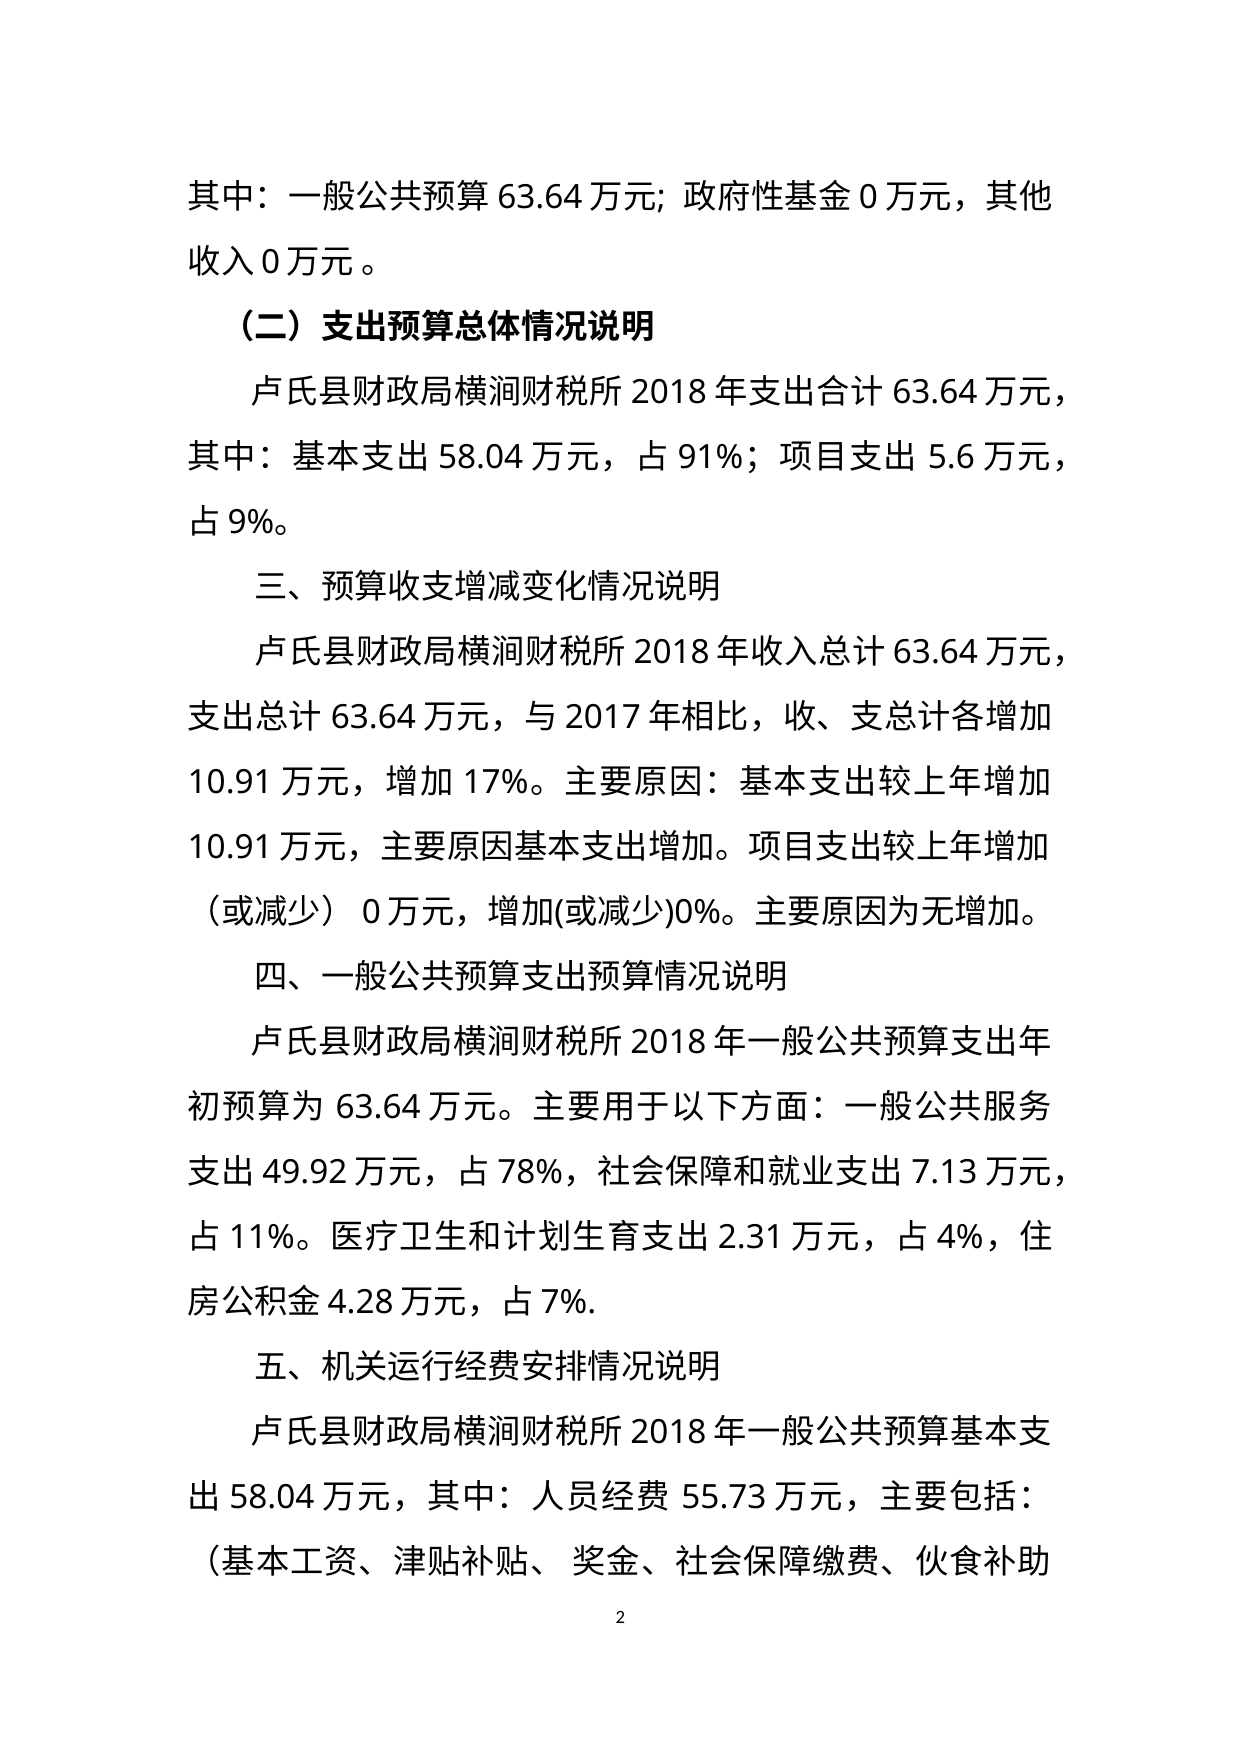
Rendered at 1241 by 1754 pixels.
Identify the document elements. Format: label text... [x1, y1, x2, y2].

text 卢氏县财政局横涧财税所2018年一般公共预算支出年初预算为 63.64万元。主要用于以下方面：一般公共服务支出49.92万元，占78%，社会保障和就业支出 7.13万元，占11%。医疗卫生和计划生育支出2.31万元，占4%，住房公积金4.28万元，占7%. [187, 1007, 1053, 1332]
text 四、一般公共预算支出预算情况说明 [187, 942, 1053, 1007]
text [187, 162, 1053, 292]
text 五、机关运行经费安排情况说明 [187, 1332, 1053, 1397]
text （二）支出预算总体情况说明 [187, 292, 1053, 357]
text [187, 1397, 1053, 1592]
text 三、预算收支增减变化情况说明 [187, 552, 1053, 617]
text 卢氏县财政局横涧财税所2018年收入总计63.64万元，支出总计 63.64万元，与2017年相比，收、支总计各增加10.91万元，增加17%。主要原因：基本支出较上年增加10.91万元，主要原因基本支出增加。项目支出较上年增加（或减少） 0万元，增加(或减少)0%。主要原因为无增加。 [187, 617, 1053, 942]
text 卢氏县财政局横涧财税所2018年支出合计 63.64万元，其中：基本支出58.04万元，占91%；项目支出 5.6万元，占9%。 [187, 357, 1053, 552]
